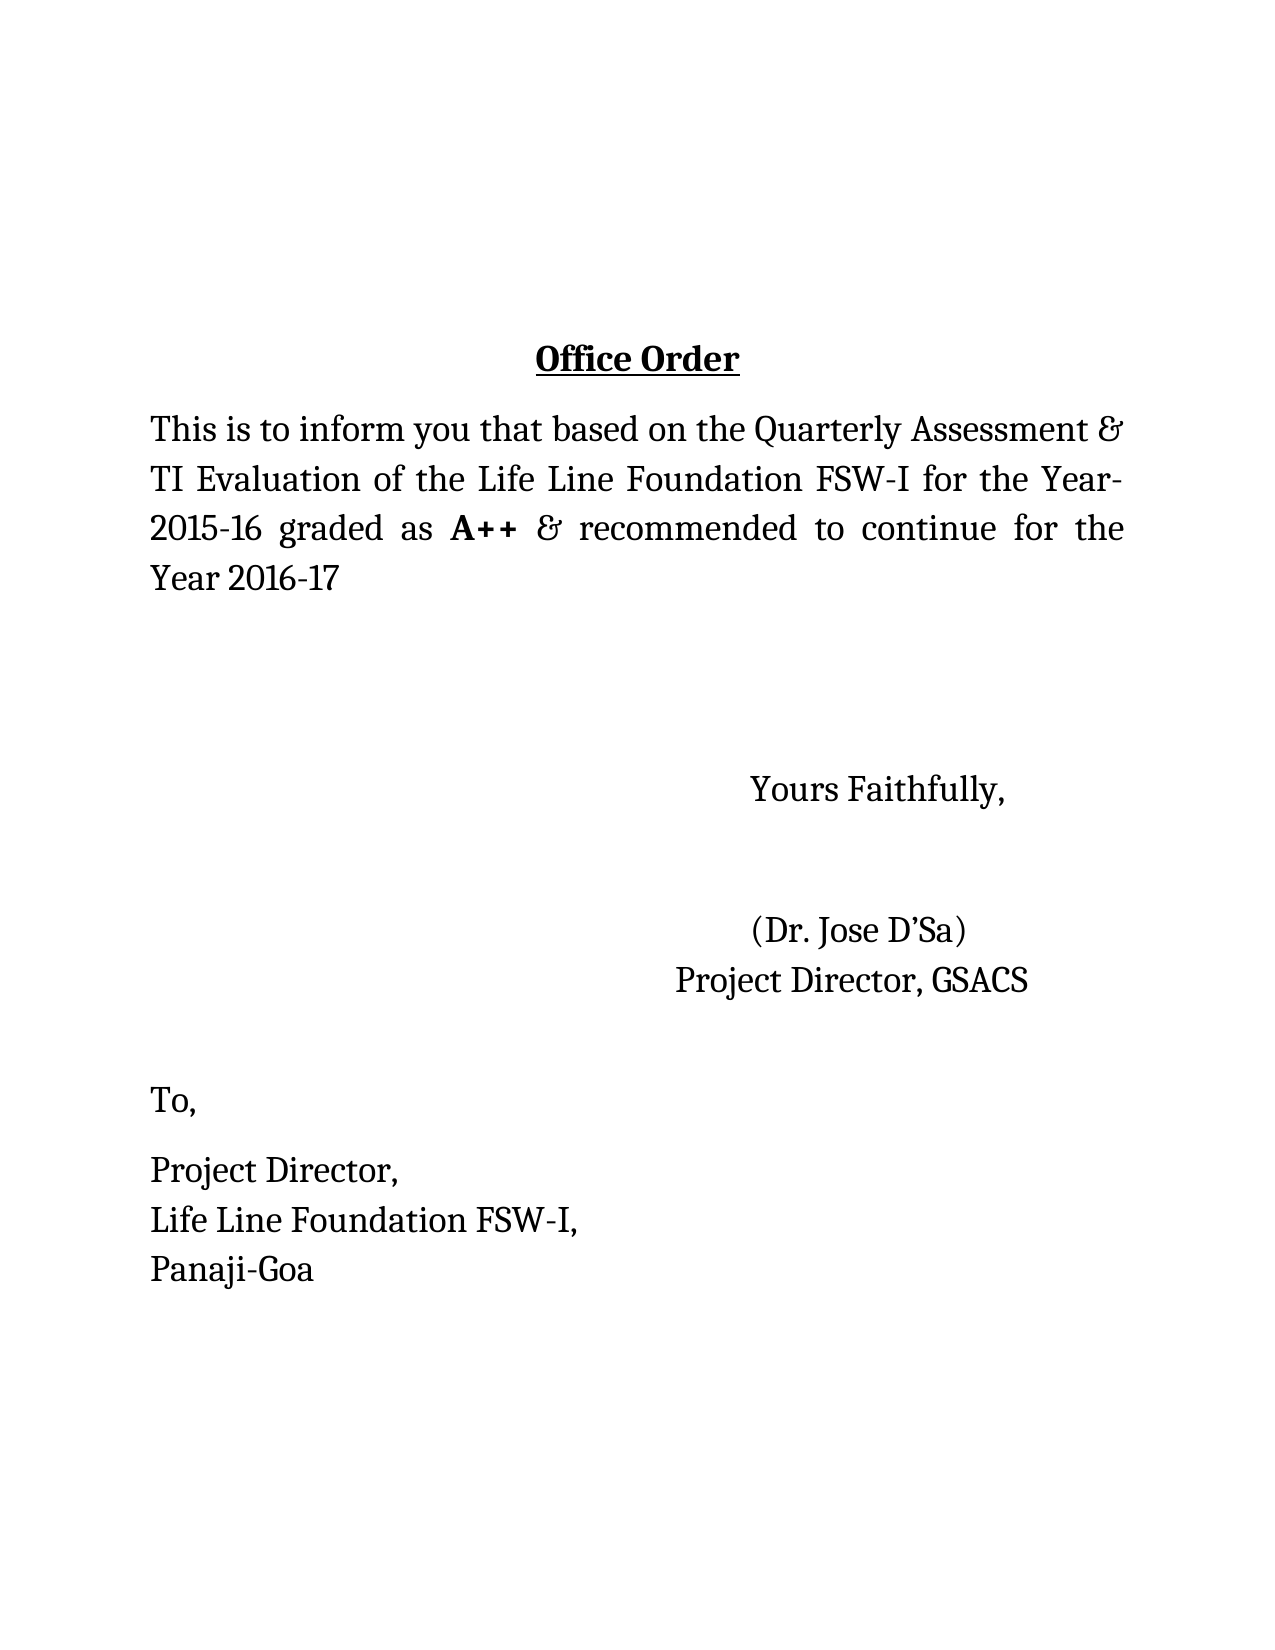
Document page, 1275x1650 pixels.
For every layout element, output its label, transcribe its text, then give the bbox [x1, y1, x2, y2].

text Life Line Foundation FSW-I, [150, 1198, 1125, 1241]
text Project Director, GSACS [600, 958, 1125, 1001]
text Project Director, [150, 1149, 1125, 1192]
text Office Order [150, 337, 1125, 381]
text This is to inform you that based on the Quarterly Assessment & TI Evaluation of the Life Line Foundation FSW-I for the Year-2015-16 graded as A++ & recommended to continue for the Year 2016-17 [150, 408, 1125, 600]
text To, [150, 1078, 1125, 1121]
text (Dr. Jose D’Sa) [750, 909, 1125, 952]
text Panaji-Goa [150, 1248, 1125, 1291]
text Yours Faithfully, [750, 768, 1125, 811]
